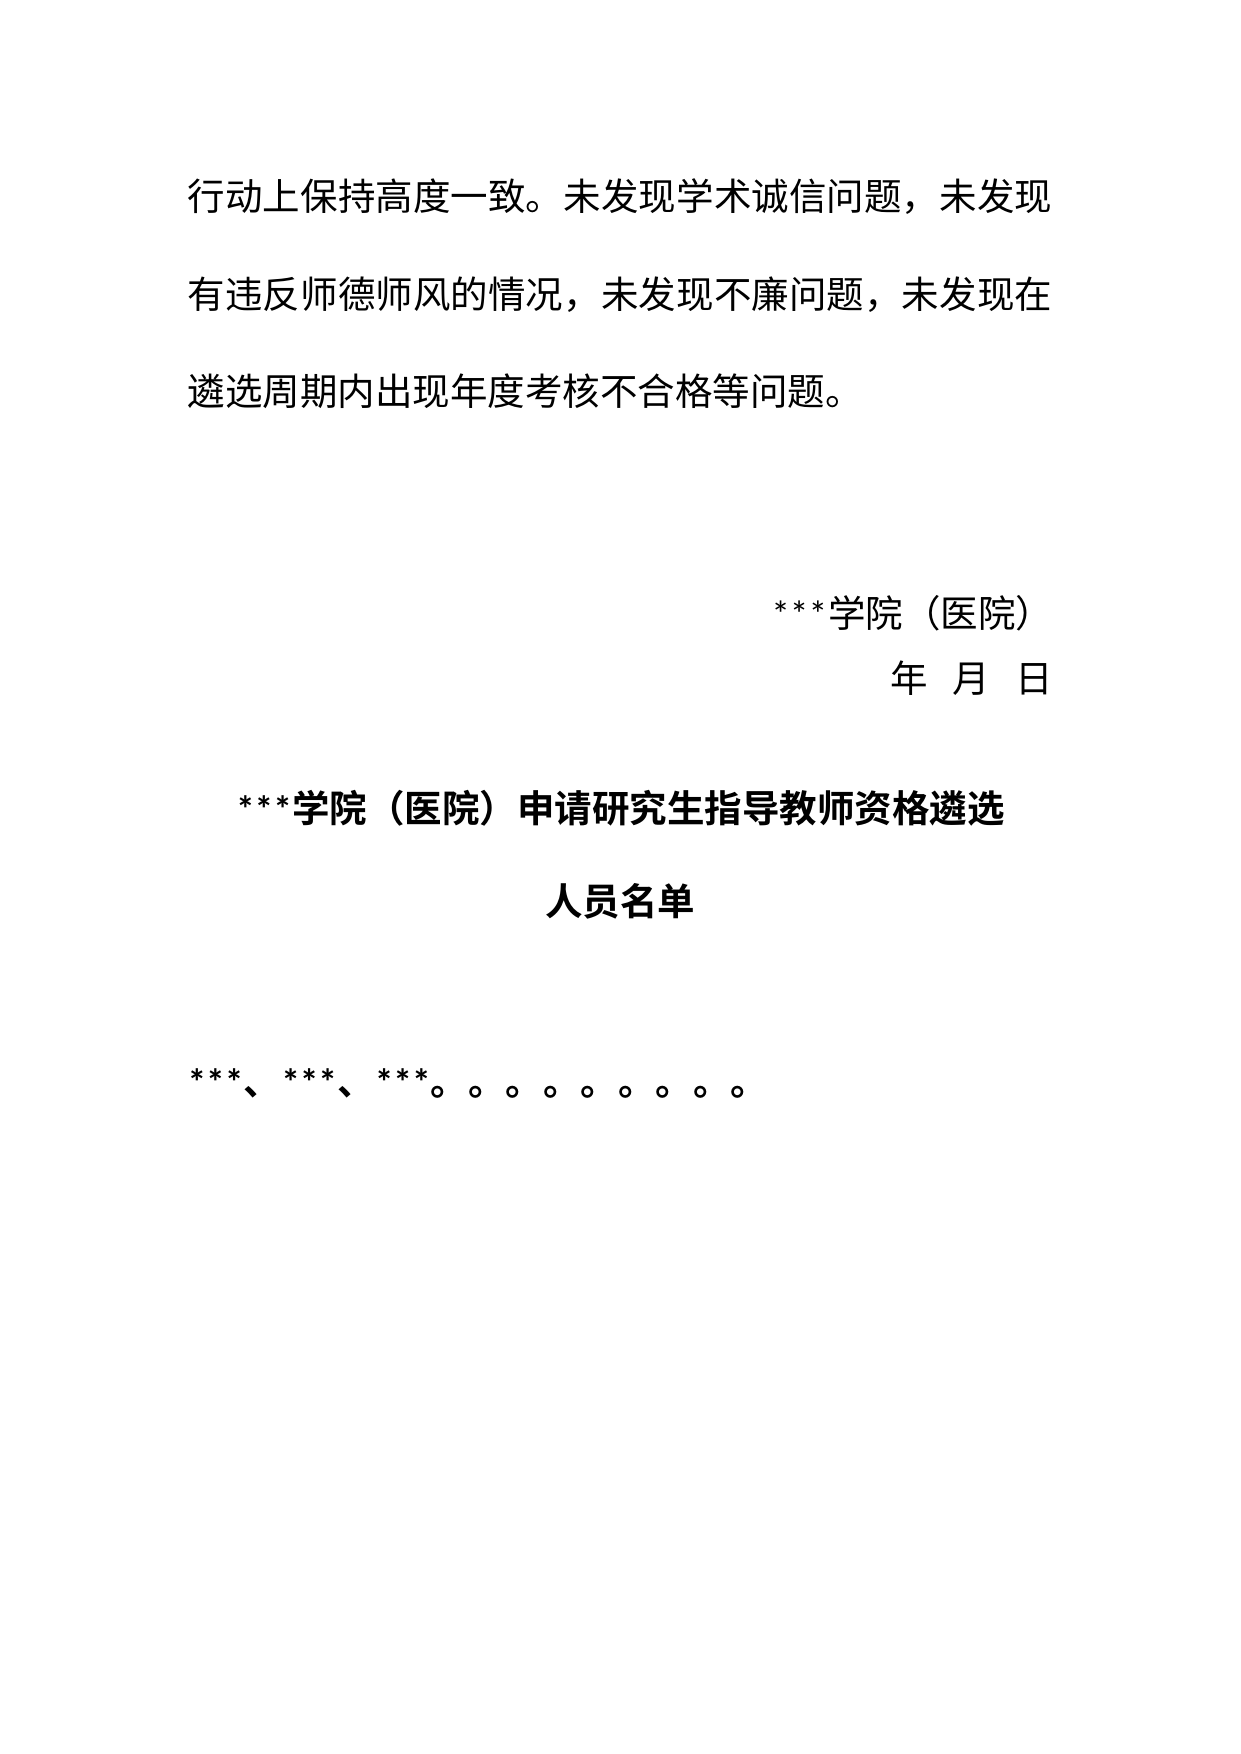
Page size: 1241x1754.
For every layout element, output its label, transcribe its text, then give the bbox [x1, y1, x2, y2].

text 人员名单 [187, 866, 1053, 931]
text ***、***、***。。。。。。。。。 [187, 1046, 1053, 1111]
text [187, 162, 1053, 422]
text ***学院（医院） [187, 579, 1053, 644]
text ***学院（医院）申请研究生指导教师资格遴选 [187, 774, 1053, 839]
text 年 月 日 [187, 644, 1053, 709]
